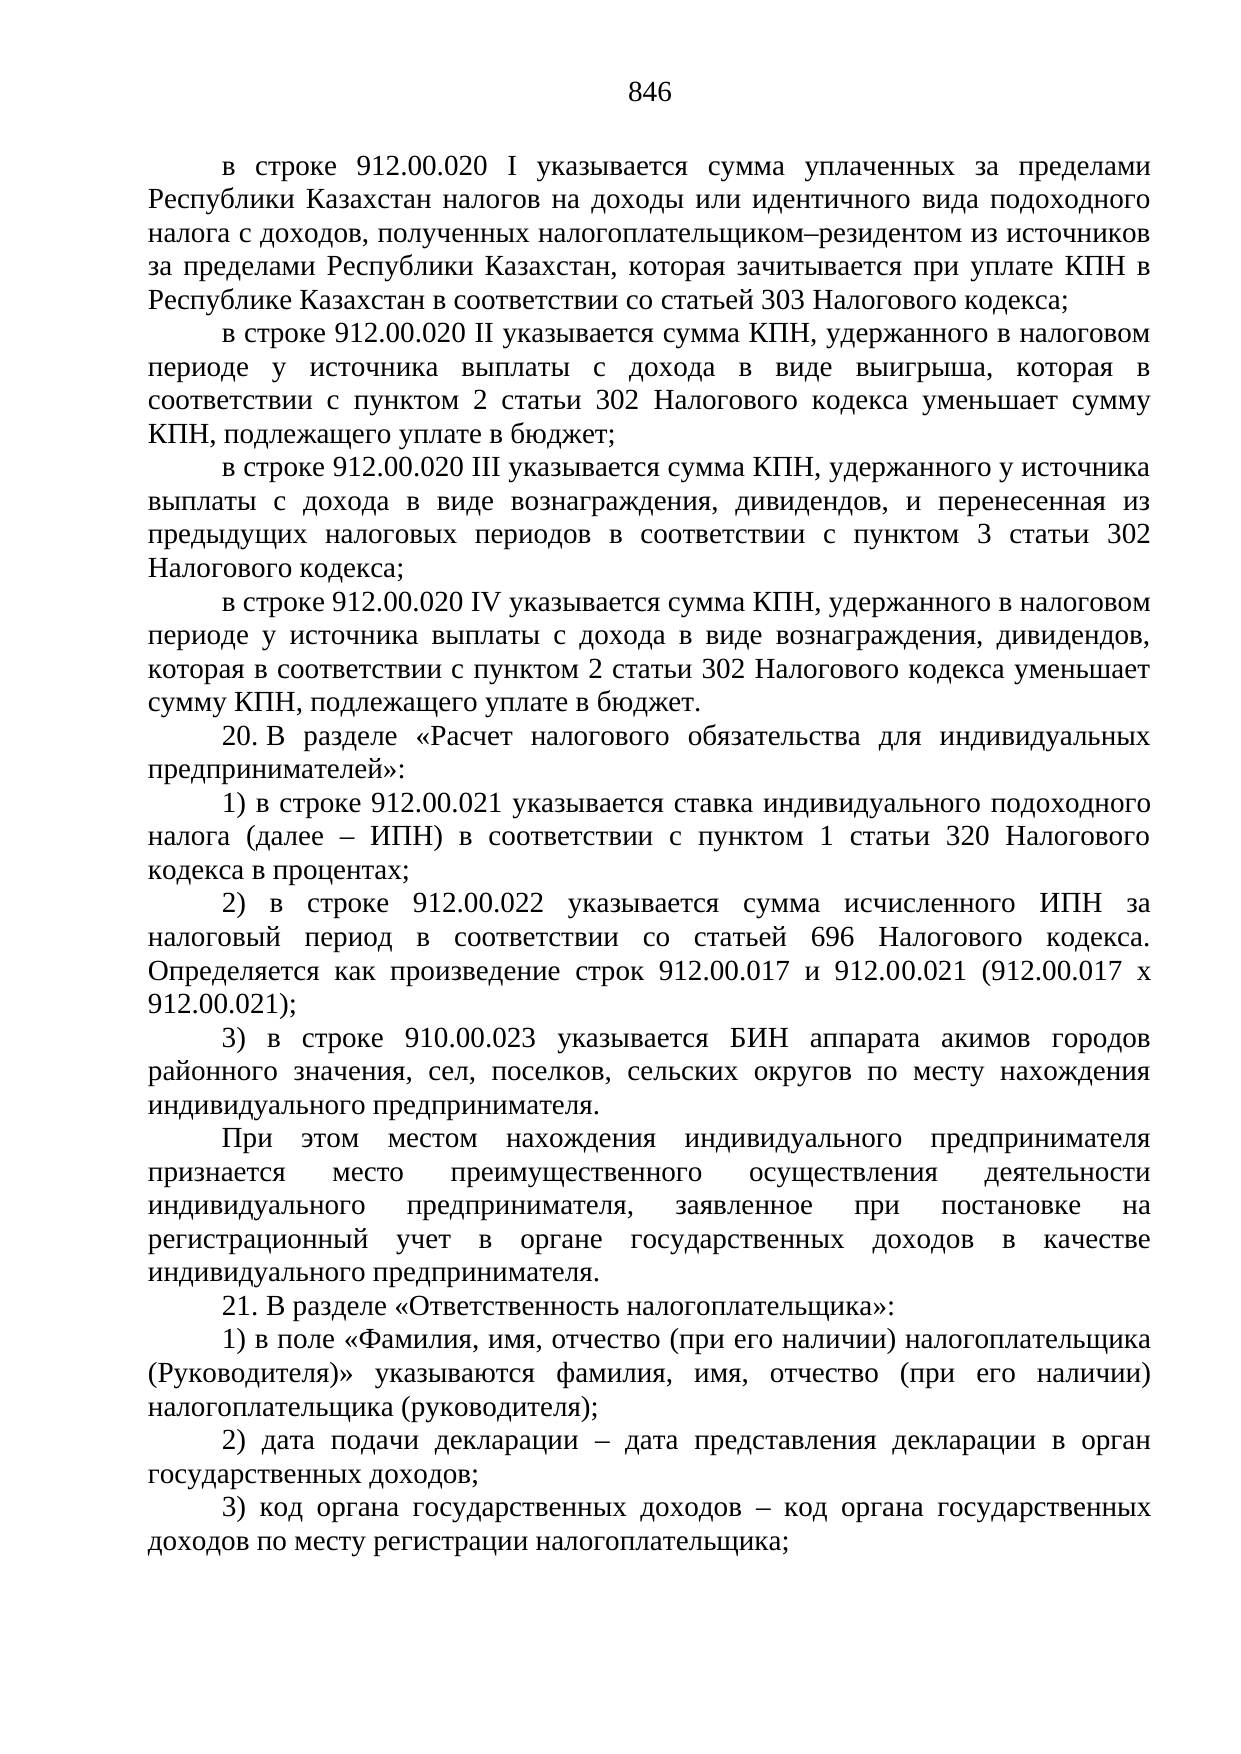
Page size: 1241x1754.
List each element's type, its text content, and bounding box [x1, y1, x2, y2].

text 1) в строке 912.00.021 указывается ставка индивидуального подоходного налога (далее – ИПН) в соответствии с пунктом 1 статьи 320 Налогового кодекса в процентах; [148, 785, 1152, 886]
text в строке 912.00.020 I указывается сумма уплаченных за пределами Республики Казахстан налогов на доходы или идентичного вида подоходного налога с доходов, полученных налогоплательщиком–резидентом из источников за пределами Республики Казахстан, которая зачитывается при уплате КПН в Республике Казахстан в соответствии со статьей 303 Налогового кодекса; [148, 148, 1152, 315]
text 3) код органа государственных доходов – код органа государственных доходов по месту регистрации налогоплательщика; [148, 1489, 1152, 1556]
text 1) в поле «Фамилия, имя, отчество (при его наличии) налогоплательщика (Руководителя)» указываются фамилия, имя, отчество (при его наличии) налогоплательщика (руководителя); [148, 1322, 1152, 1422]
text 2) в строке 912.00.022 указывается сумма исчисленного ИПН за налоговый период в соответствии со статьей 696 Налогового кодекса. Определяется как произведение строк 912.00.017 и 912.00.021 (912.00.017 x 912.00.021); [148, 886, 1152, 1020]
list В разделе «Ответственность налогоплательщика»: [148, 1288, 1152, 1322]
list В разделе «Расчет налогового обязательства для индивидуальных предпринимателей»: [148, 718, 1152, 785]
text При этом местом нахождения индивидуального предпринимателя признается место преимущественного осуществления деятельности индивидуального предпринимателя, заявленное при постановке на регистрационный учет в органе государственных доходов в качестве индивидуального предпринимателя. [148, 1120, 1152, 1288]
text 3) в строке 910.00.023 указывается БИН аппарата акимов городов районного значения, сел, поселков, сельских округов по месту нахождения индивидуального предпринимателя. [148, 1020, 1152, 1120]
text в строке 912.00.020 III указывается сумма КПН, удержанного у источника выплаты с дохода в виде вознаграждения, дивидендов, и перенесенная из предыдущих налоговых периодов в соответствии с пунктом 3 статьи 302 Налогового кодекса; [148, 449, 1152, 584]
text 2) дата подачи декларации – дата представления декларации в орган государственных доходов; [148, 1422, 1152, 1489]
text в строке 912.00.020 II указывается сумма КПН, удержанного в налоговом периоде у источника выплаты с дохода в виде выигрыша, которая в соответствии с пунктом 2 статьи 302 Налогового кодекса уменьшает сумму КПН, подлежащего уплате в бюджет; [148, 315, 1152, 449]
text в строке 912.00.020 IV указывается сумма КПН, удержанного в налоговом периоде у источника выплаты с дохода в виде вознаграждения, дивидендов, которая в соответствии с пунктом 2 статьи 302 Налогового кодекса уменьшает сумму КПН, подлежащего уплате в бюджет. [148, 584, 1152, 718]
